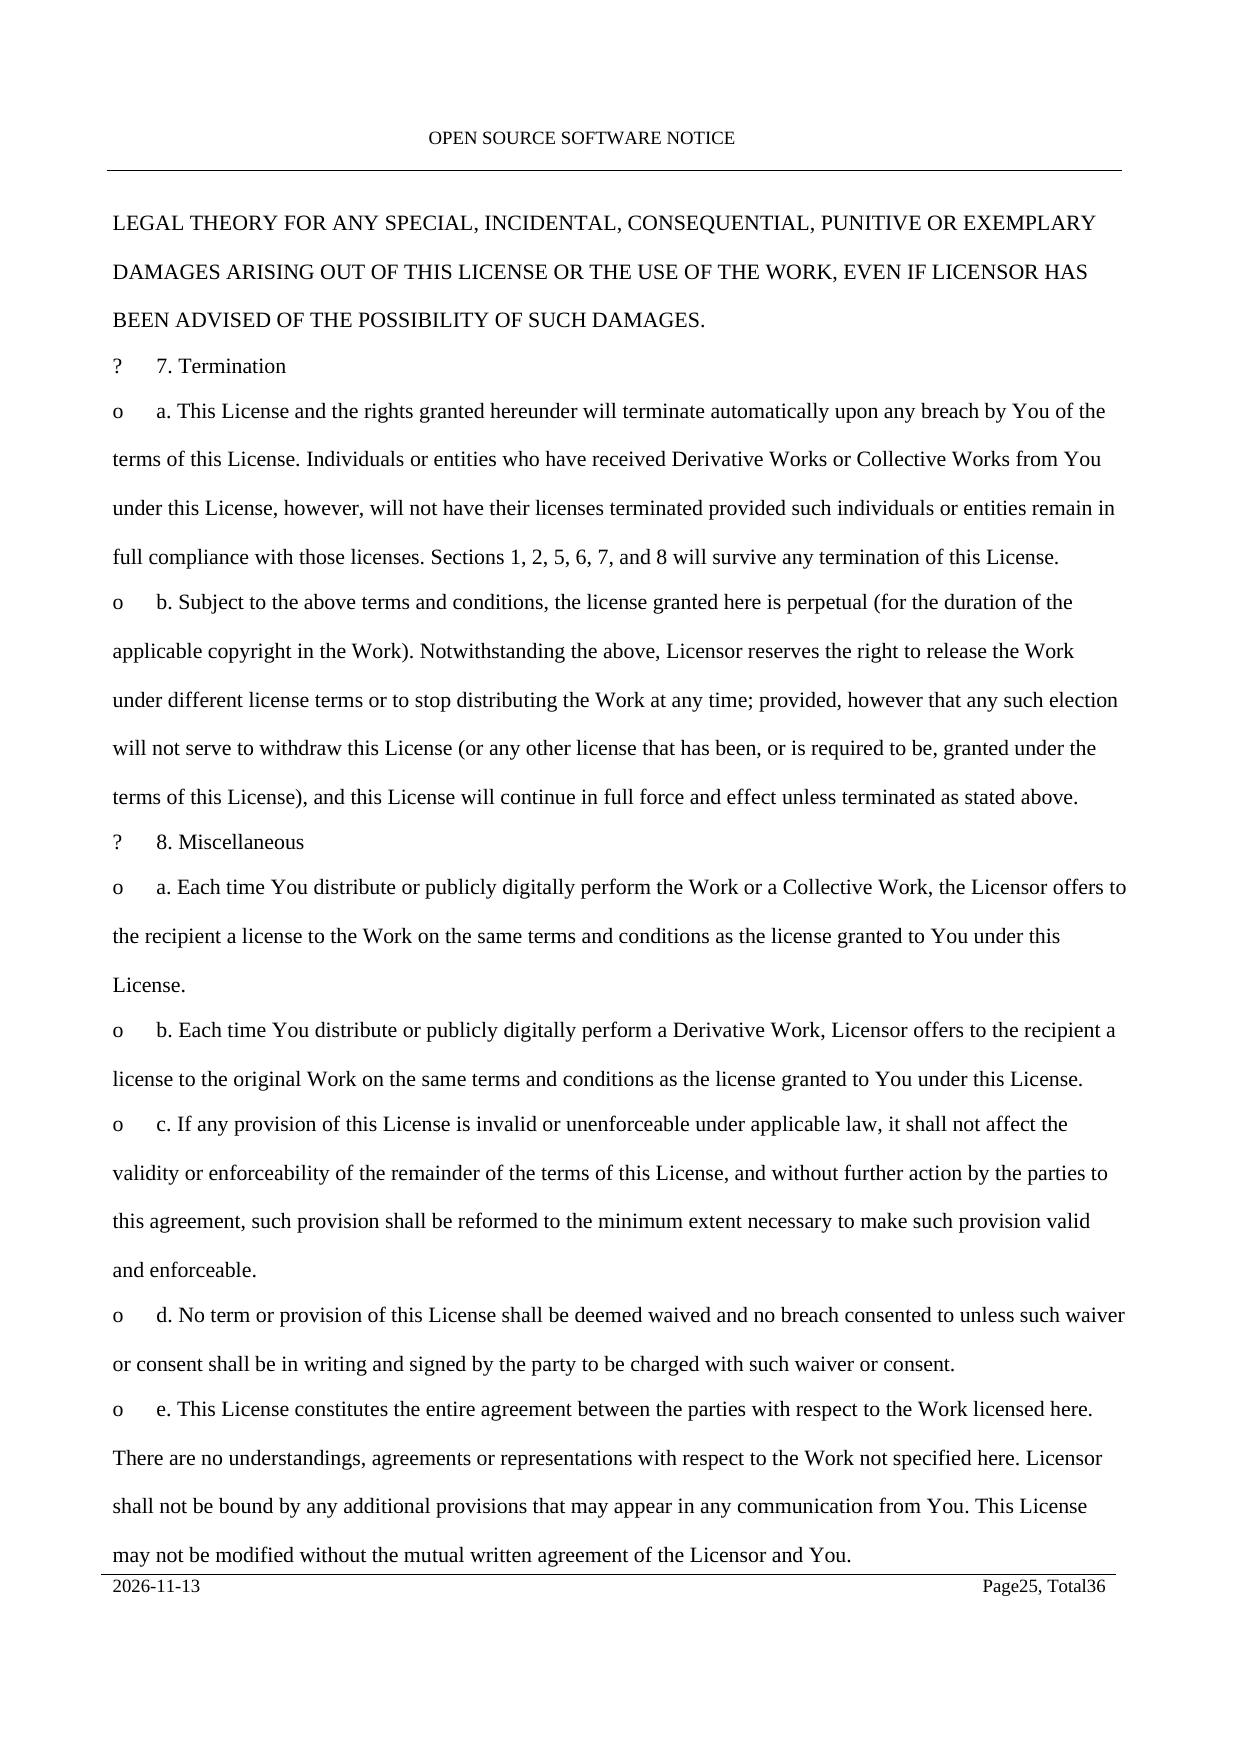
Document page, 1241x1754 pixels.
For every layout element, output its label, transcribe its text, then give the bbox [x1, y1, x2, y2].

text o c. If any provision of this License is invalid or unenforceable under applicable law, it shall not affect the validity or enforceability of the remainder of the terms of this License, and without further action by the parties to this agreement, such provision shall be reformed to the minimum extent necessary to make such provision valid and enforceable. [112, 1107, 1128, 1286]
text o e. This License constitutes the entire agreement between the parties with respect to the Work licensed here. There are no understandings, agreements or representations with respect to the Work not specified here. Licensor shall not be bound by any additional provisions that may appear in any communication from You. This License may not be modified without the mutual written agreement of the Licensor and You. [112, 1392, 1128, 1571]
text o a. Each time You distribute or publicly digitally perform the Work or a Collective Work, the Licensor offers to the recipient a license to the Work on the same terms and conditions as the license granted to You under this License. [112, 871, 1128, 1001]
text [112, 206, 1128, 336]
text ? 8. Miscellaneous [112, 826, 1128, 858]
text o b. Subject to the above terms and conditions, the license granted here is perpetual (for the duration of the applicable copyright in the Work). Notwithstanding the above, Licensor reserves the right to release the Work under different license terms or to stop distributing the Work at any time; provided, however that any such election will not serve to withdraw this License (or any other license that has been, or is required to be, granted under the terms of this License), and this License will continue in full force and effect unless terminated as stated above. [112, 585, 1128, 813]
text o a. This License and the rights granted hereunder will terminate automatically upon any breach by You of the terms of this License. Individuals or entities who have received Derivative Works or Collective Works from You under this License, however, will not have their licenses terminated provided such individuals or entities remain in full compliance with those licenses. Sections 1, 2, 5, 6, 7, and 8 will survive any termination of this License. [112, 394, 1128, 573]
text o d. No term or provision of this License shall be deemed waived and no breach consented to unless such waiver or consent shall be in writing and signed by the party to be charged with such waiver or consent. [112, 1298, 1128, 1380]
text o b. Each time You distribute or publicly digitally perform a Derivative Work, Licensor offers to the recipient a license to the original Work on the same terms and conditions as the license granted to You under this License. [112, 1013, 1128, 1094]
text ? 7. Termination [112, 349, 1128, 381]
